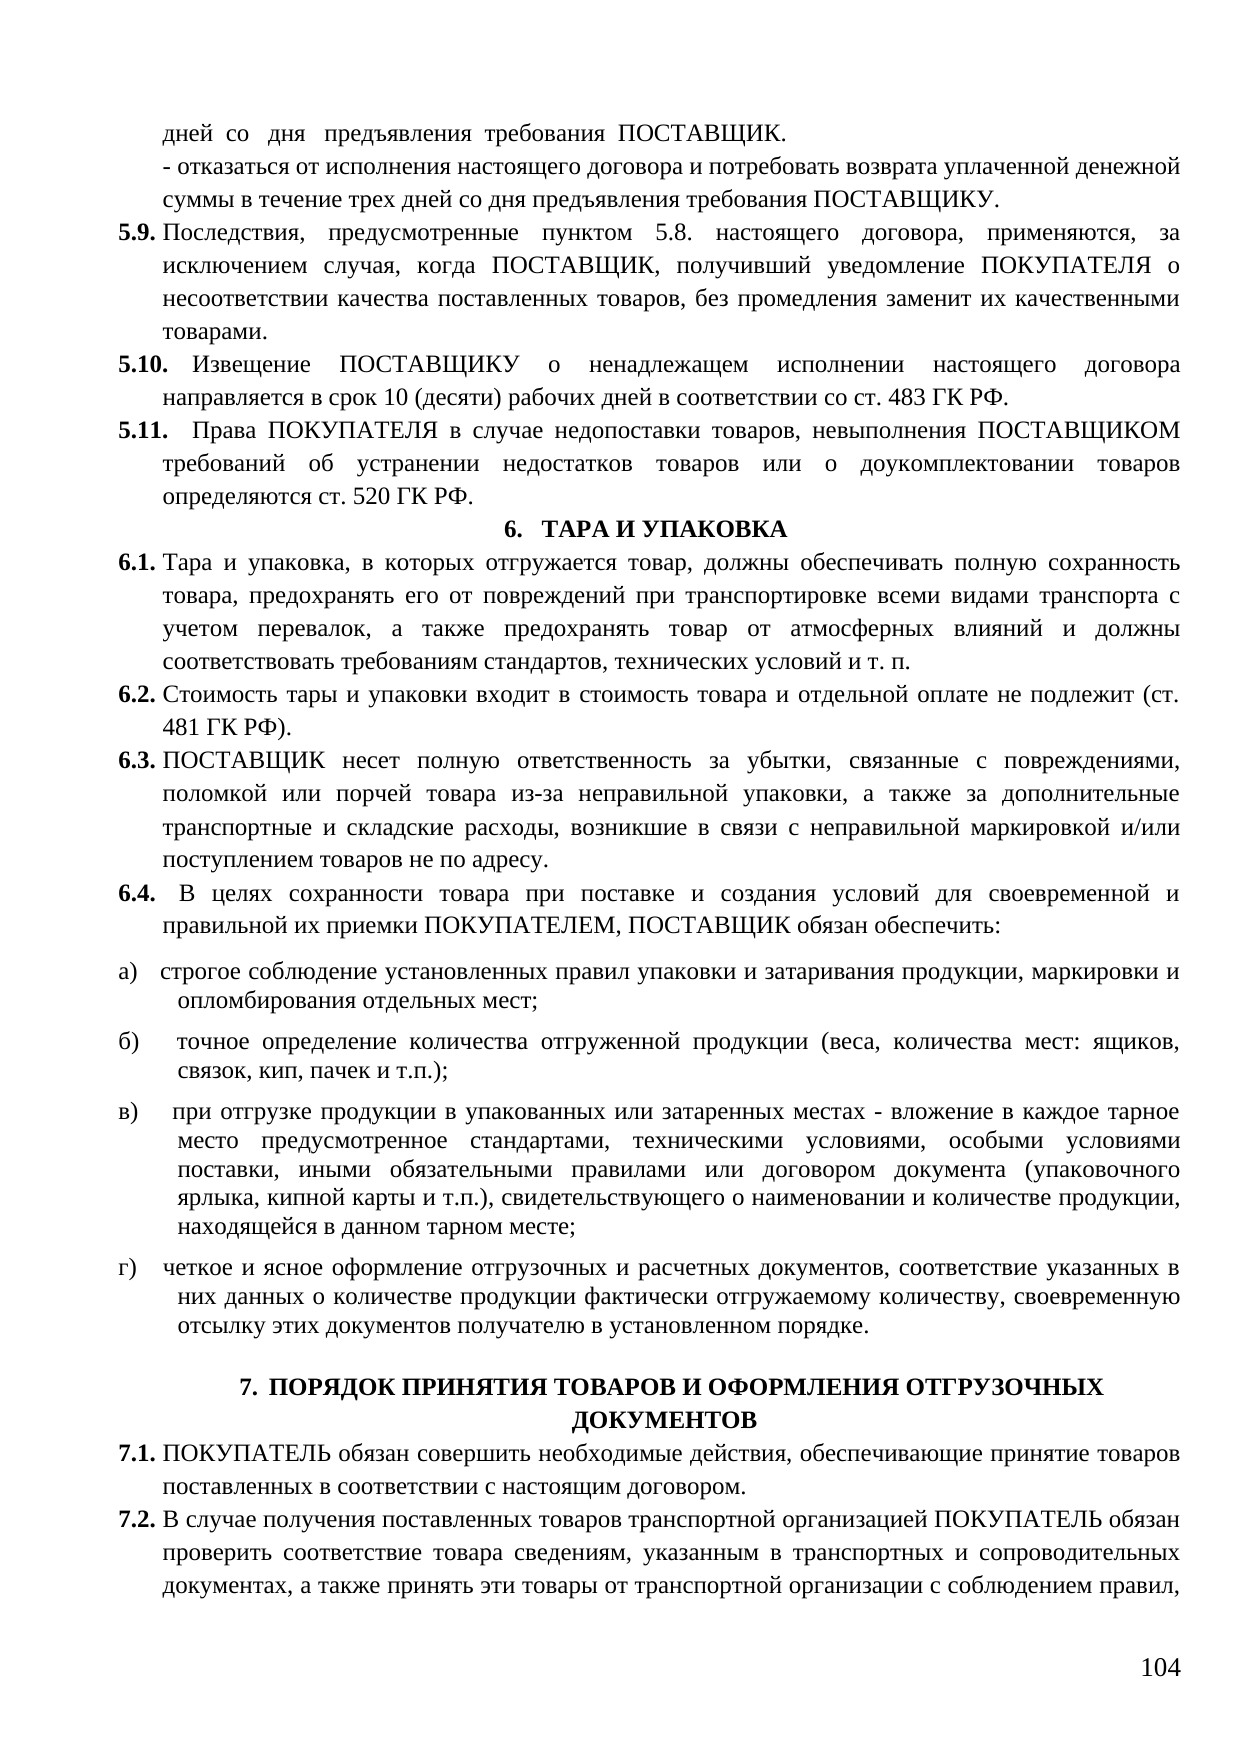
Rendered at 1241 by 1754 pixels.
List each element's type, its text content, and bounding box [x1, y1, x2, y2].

list Права ПОКУПАТЕЛЯ в случае недопоставки товаров, невыполнения ПОСТАВЩИКОМ требований об устранении недостатков товаров или о доукомплектовании товаров определяются ст. 520 ГК РФ. [118, 415, 1181, 510]
text б) точное определение количества отгруженной продукции (веса, количества мест: ящиков, связок, кип, пачек и т.п.); [118, 1026, 1181, 1084]
text г) четкое и ясное оформление отгрузочных и расчетных документов, соответствие указанных в них данных о количестве продукции фактически отгружаемому количеству, своевременную отсылку этих документов получателю в установленном порядке. [118, 1252, 1181, 1339]
list Стоимость тары и упаковки входит в стоимость товара и отдельной оплате не подлежит (ст. 481 ГК РФ). [118, 679, 1181, 741]
list ТАРА И УПАКОВКА [110, 514, 1181, 543]
list ПОРЯДОК ПРИНЯТИЯ ТОВАРОВ И ОФОРМЛЕНИЯ ОТГРУЗОЧНЫХ ДОКУМЕНТОВ [148, 1372, 1181, 1433]
list Извещение ПОСТАВЩИКУ о ненадлежащем исполнении настоящего договора направляется в срок 10 (десяти) рабочих дней в соответствии со ст. 483 ГК РФ. [118, 349, 1181, 411]
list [118, 1504, 1181, 1598]
list Последствия, предусмотренные пунктом 5.8. настоящего договора, применяются, за исключением случая, когда ПОСТАВЩИК, получивший уведомление ПОКУПАТЕЛЯ о несоответствии качества поставленных товаров, без промедления заменит их качественными товарами. [118, 217, 1181, 345]
text в) при отгрузке продукции в упакованных или затаренных местах - вложение в каждое тарное место предусмотренное стандартами, техническими условиями, особыми условиями поставки, иными обязательными правилами или договором документа (упаковочного ярлыка, кипной карты и т.п.), свидетельствующего о наименовании и количестве продукции, находящейся в данном тарном месте; [118, 1096, 1181, 1240]
list ПОКУПАТЕЛЬ обязан совершить необходимые действия, обеспечивающие принятие товаров поставленных в соответствии с настоящим договором. [118, 1438, 1181, 1499]
text а) строгое соблюдение установленных правил упаковки и затаривания продукции, маркировки и опломбирования отдельных мест; [118, 956, 1181, 1014]
list В целях сохранности товара при поставке и создания условий для своевременной и правильной их приемки ПОКУПАТЕЛЕМ, ПОСТАВЩИК обязан обеспечить: [118, 878, 1181, 939]
text - отказаться от исполнения настоящего договора и потребовать возврата уплаченной денежной суммы в течение трех дней со дня предъявления требования ПОСТАВЩИКУ. [162, 151, 1181, 213]
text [162, 118, 1181, 147]
list ПОСТАВЩИК несет полную ответственность за убытки, связанные с повреждениями, поломкой или порчей товара из-за неправильной упаковки, а также за дополнительные транспортные и складские расходы, возникшие в связи с неправильной маркировкой и/или поступлением товаров не по адресу. [118, 746, 1181, 873]
list Тара и упаковка, в которых отгружается товар, должны обеспечивать полную сохранность товара, предохранять его от повреждений при транспортировке всеми видами транспорта с учетом перевалок, а также предохранять товар от атмосферных влияний и должны соответствовать требованиям стандартов, технических условий и т. п. [118, 547, 1181, 675]
